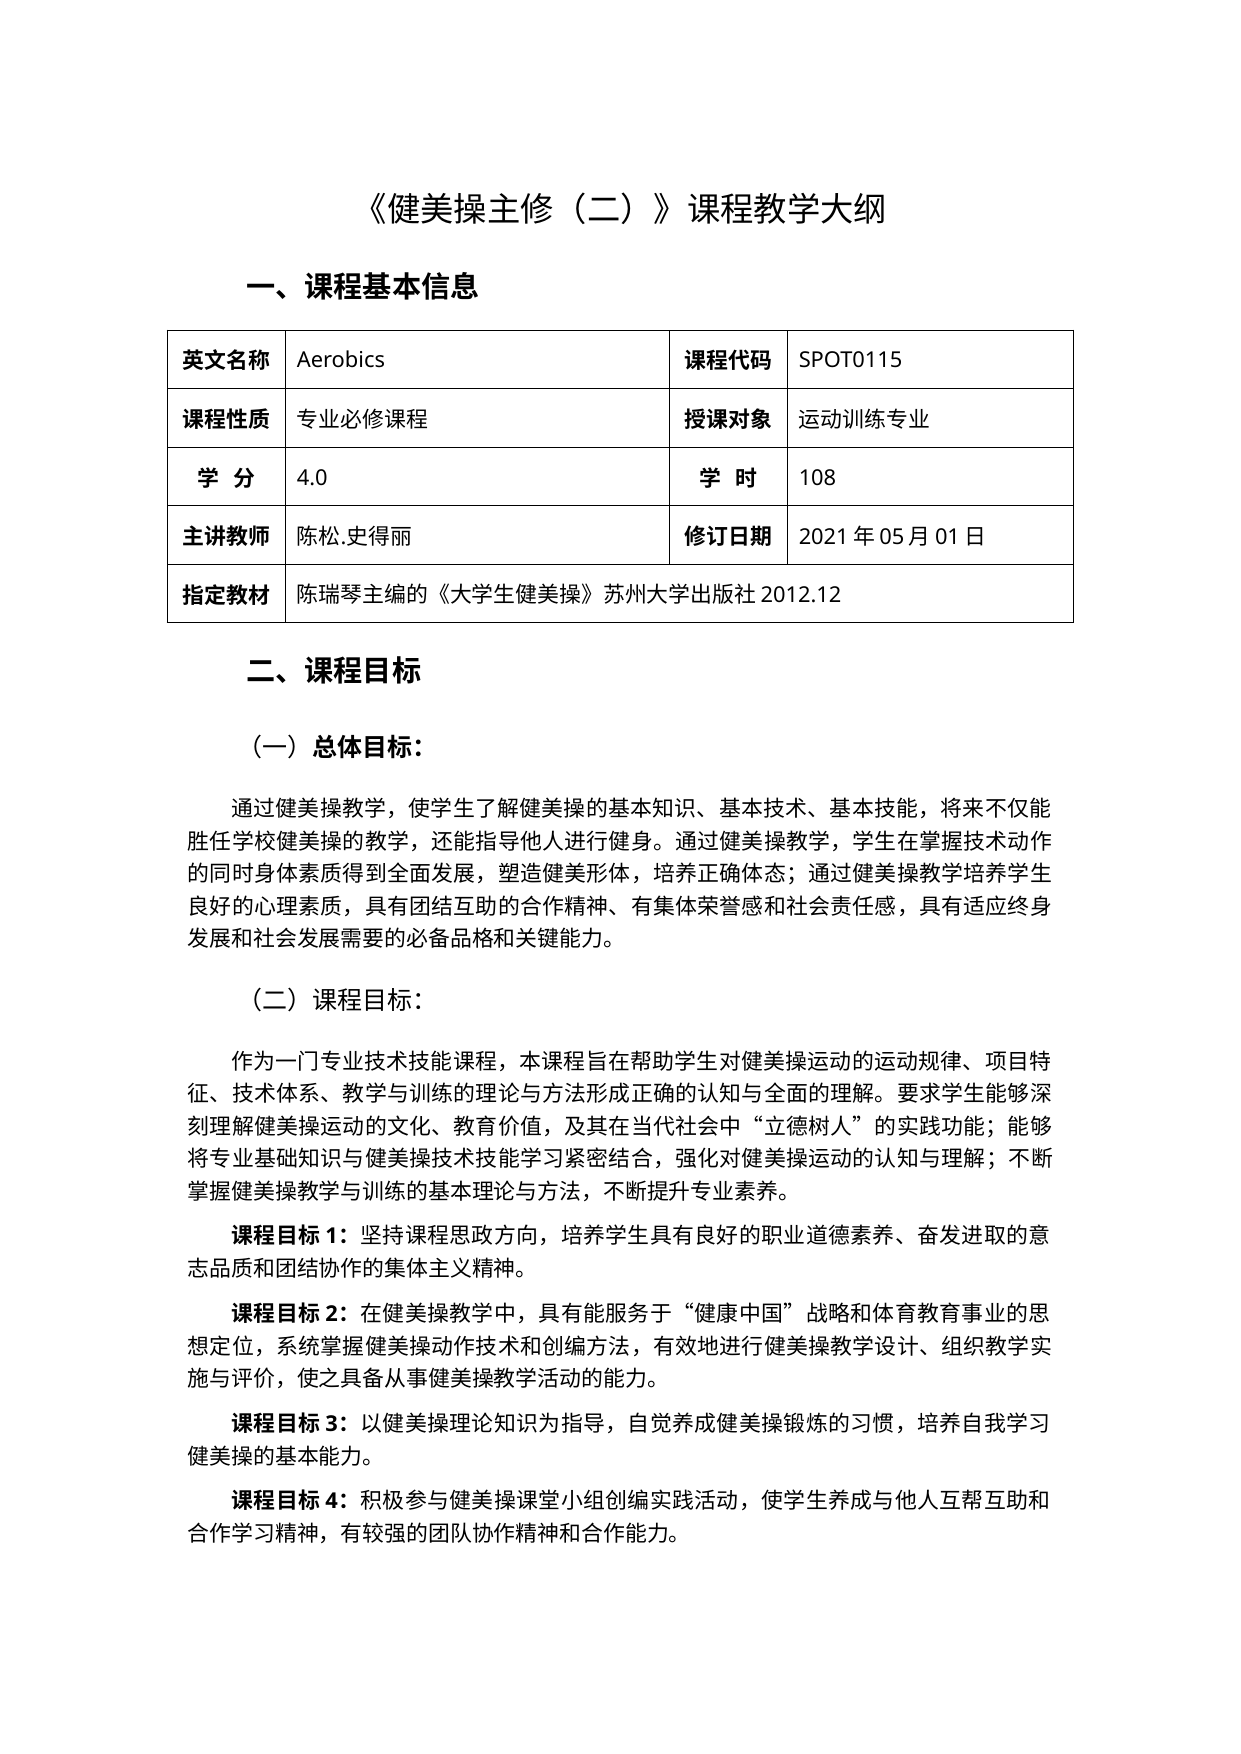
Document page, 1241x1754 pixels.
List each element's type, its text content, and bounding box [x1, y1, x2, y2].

table_cell 2021年05月01日 [788, 506, 1073, 564]
table_cell 授课对象 [670, 389, 787, 447]
text （二）课程目标： [187, 966, 1053, 1031]
table_cell 运动训练专业 [788, 389, 1073, 447]
table_cell 陈松.史得丽 [286, 506, 669, 564]
table_cell 108 [788, 448, 1073, 505]
table_cell 主讲教师 [168, 506, 285, 564]
text 课程目标4：积极参与健美操课堂小组创编实践活动，使学生养成与他人互帮互助和合作学习精神，有较强的团队协作精神和合作能力。 [187, 1483, 1053, 1548]
text （一）总体目标： [187, 713, 1053, 778]
table_header 英文名称 [168, 331, 285, 388]
table_cell 陈瑞琴主编的《大学生健美操》苏州大学出版社2012.12 [286, 565, 1073, 622]
text 二、课程目标 [187, 636, 1053, 701]
table_cell 学 时 [670, 448, 787, 505]
text 通过健美操教学，使学生了解健美操的基本知识、基本技术、基本技能，将来不仅能胜任学校健美操的教学，还能指导他人进行健身。通过健美操教学，学生在掌握技术动作的同时身体素质得到全面发展，塑造健美形体，培养正确体态；通过健美操教学培养学生良好的心理素质，具有团结互助的合作精神、有集体荣誉感和社会责任感，具有适应终身发展和社会发展需要的必备品格和关键能力。 [187, 791, 1053, 953]
table_cell 课程性质 [168, 389, 285, 447]
text 作为一门专业技术技能课程，本课程旨在帮助学生对健美操运动的运动规律、项目特征、技术体系、教学与训练的理论与方法形成正确的认知与全面的理解。要求学生能够深刻理解健美操运动的文化、教育价值，及其在当代社会中“立德树人”的实践功能；能够将专业基础知识与健美操技术技能学习紧密结合，强化对健美操运动的认知与理解；不断掌握健美操教学与训练的基本理论与方法，不断提升专业素养。 [187, 1043, 1053, 1206]
text 课程目标2：在健美操教学中，具有能服务于“健康中国”战略和体育教育事业的思想定位，系统掌握健美操动作技术和创编方法，有效地进行健美操教学设计、组织教学实施与评价，使之具备从事健美操教学活动的能力。 [187, 1296, 1053, 1393]
table_header 课程代码 [670, 331, 787, 388]
text 一、课程基本信息 [187, 252, 1053, 317]
table_header Aerobics [286, 331, 669, 388]
table_cell 修订日期 [670, 506, 787, 564]
table_cell 指定教材 [168, 565, 285, 622]
table_cell 学 分 [168, 448, 285, 505]
table_cell 4.0 [286, 448, 669, 505]
table_cell 专业必修课程 [286, 389, 669, 447]
text 课程目标3：以健美操理论知识为指导，自觉养成健美操锻炼的习惯，培养自我学习健美操的基本能力。 [187, 1406, 1053, 1471]
text 《健美操主修（二）》课程教学大纲 [187, 174, 1053, 239]
text 课程目标1：坚持课程思政方向，培养学生具有良好的职业道德素养、奋发进取的意志品质和团结协作的集体主义精神。 [187, 1218, 1053, 1283]
table_header SPOT0115 [788, 331, 1073, 388]
